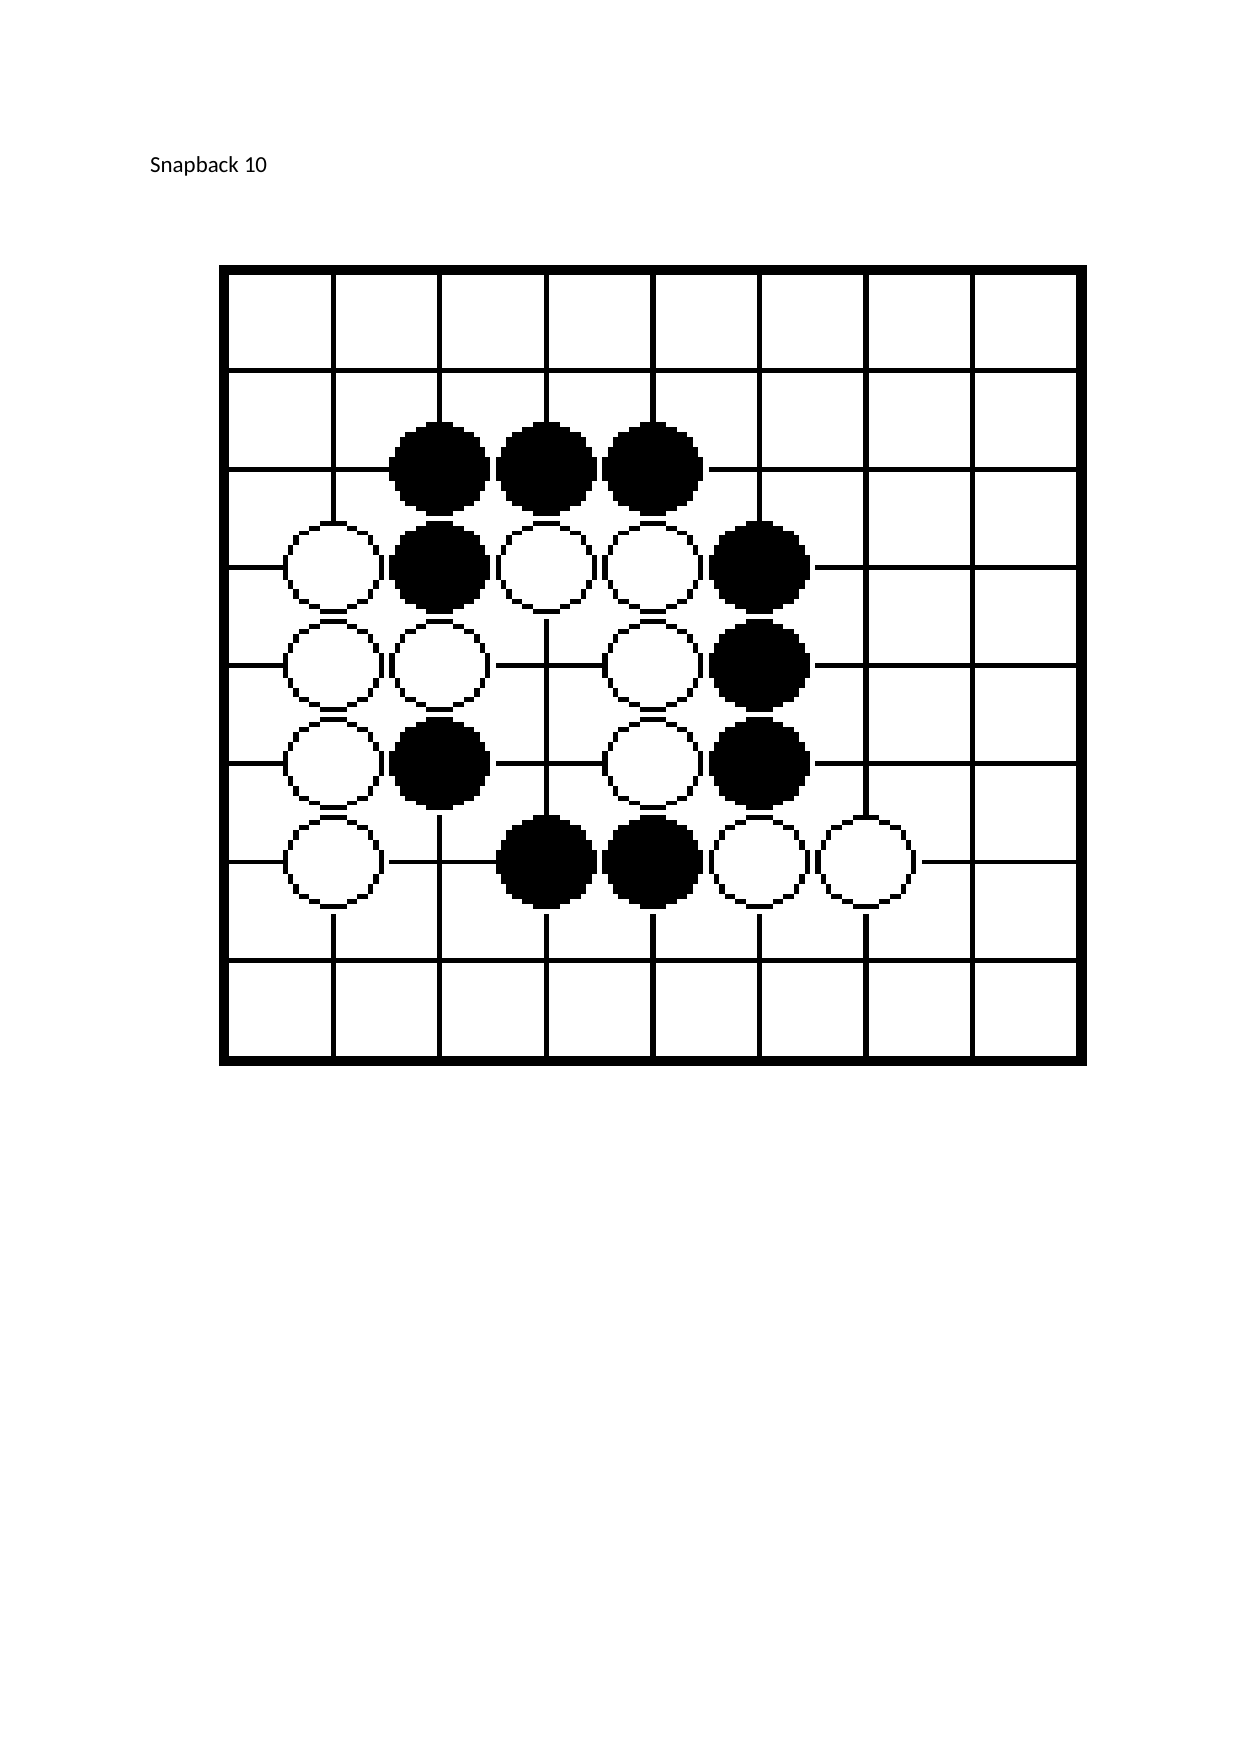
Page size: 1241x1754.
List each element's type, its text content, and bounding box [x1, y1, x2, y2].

text Snapback 10 [150, 150, 1090, 178]
picture [150, 203, 1162, 1135]
